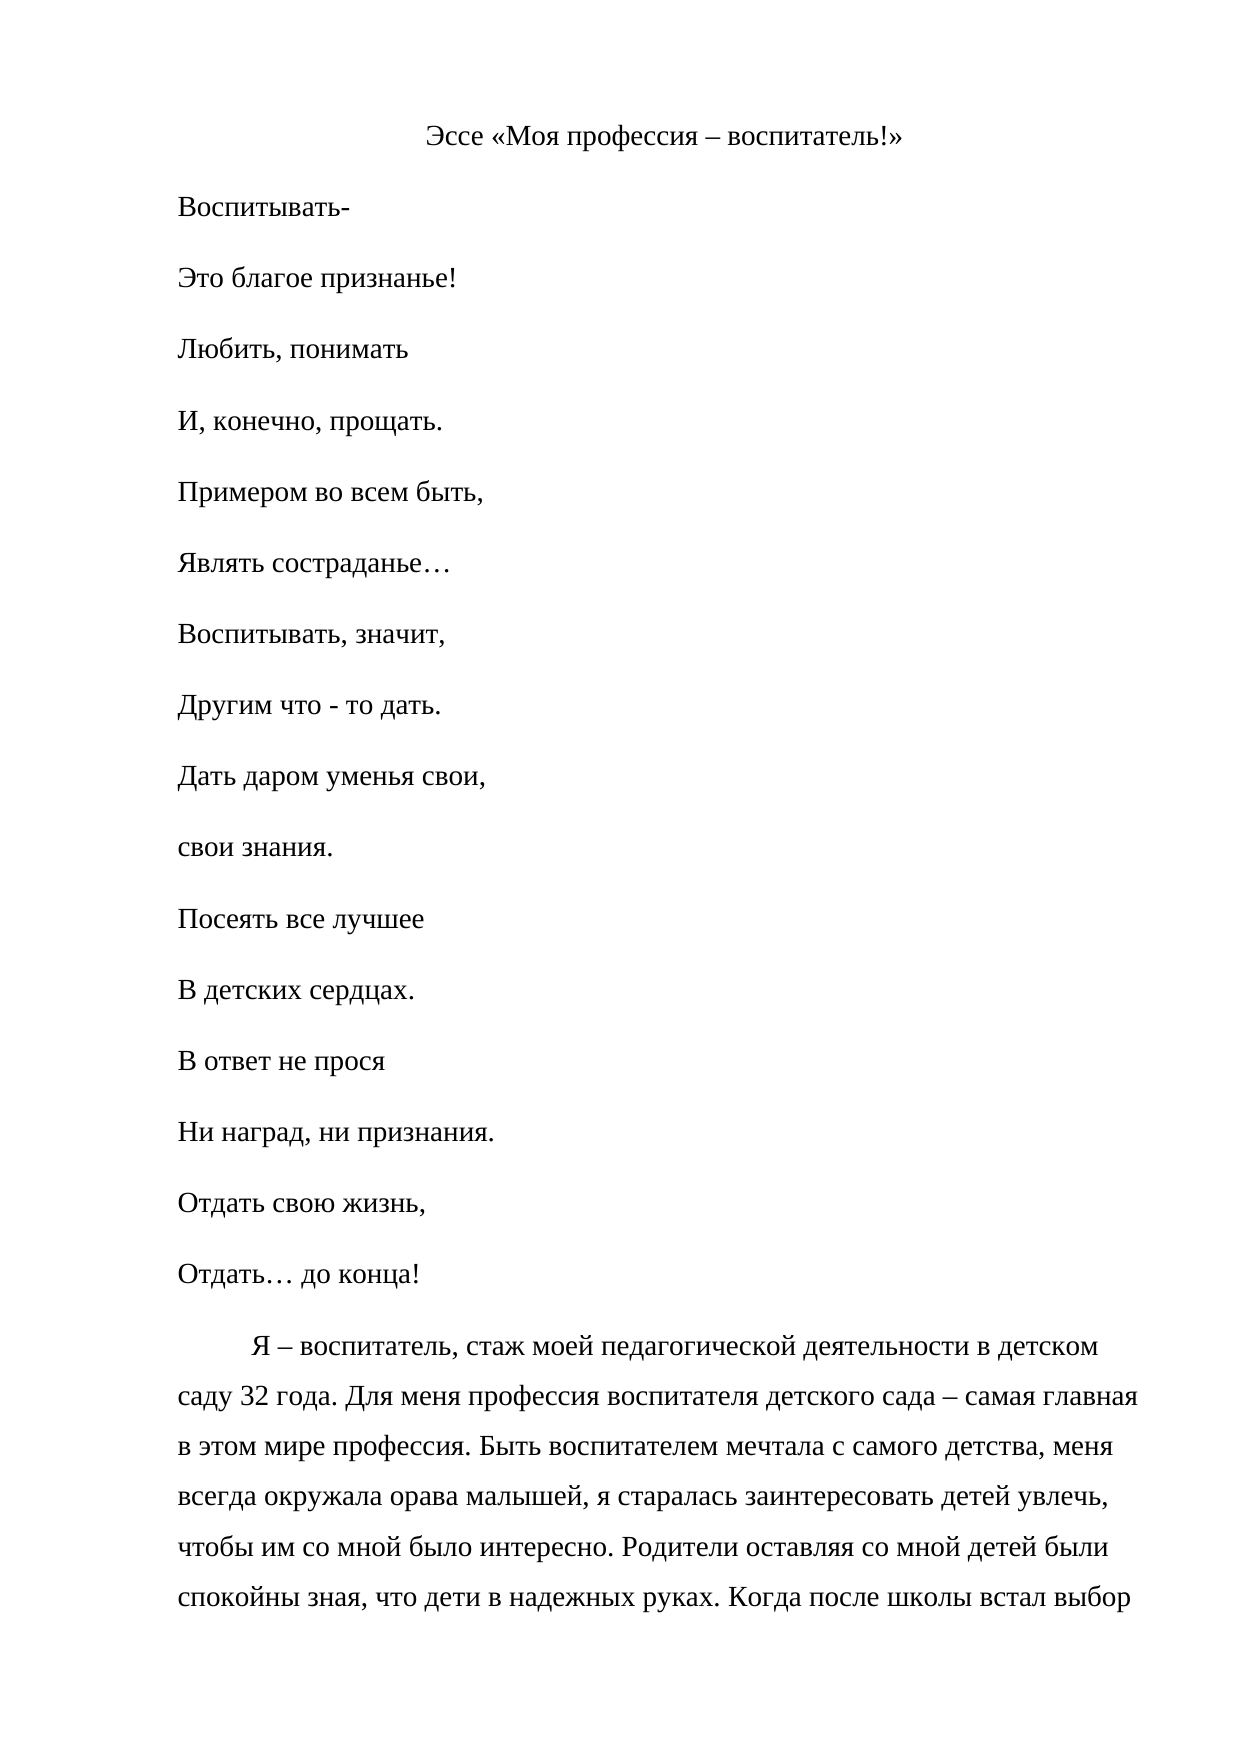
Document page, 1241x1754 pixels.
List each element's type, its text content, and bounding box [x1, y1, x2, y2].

text Дать даром уменья свои, [177, 758, 1152, 792]
text Ни наград, ни признания. [177, 1114, 1152, 1148]
text Любить, понимать [177, 332, 1152, 365]
text Являть состраданье… [177, 545, 1152, 578]
text Воспитывать, значит, [177, 616, 1152, 650]
text Отдать… до конца! [177, 1256, 1152, 1290]
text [177, 1328, 1152, 1613]
text В ответ не прося [177, 1043, 1152, 1077]
text Это благое признанье! [177, 260, 1152, 294]
text Отдать свою жизнь, [177, 1185, 1152, 1219]
text Примером во всем быть, [177, 474, 1152, 507]
text свои знания. [177, 829, 1152, 863]
text Посеять все лучшее [177, 901, 1152, 934]
text Воспитывать- [177, 189, 1152, 223]
text Эссе «Моя профессия – воспитатель!» [177, 118, 1152, 152]
text В детских сердцах. [177, 972, 1152, 1005]
text И, конечно, прощать. [177, 403, 1152, 436]
text Другим что - то дать. [177, 687, 1152, 721]
